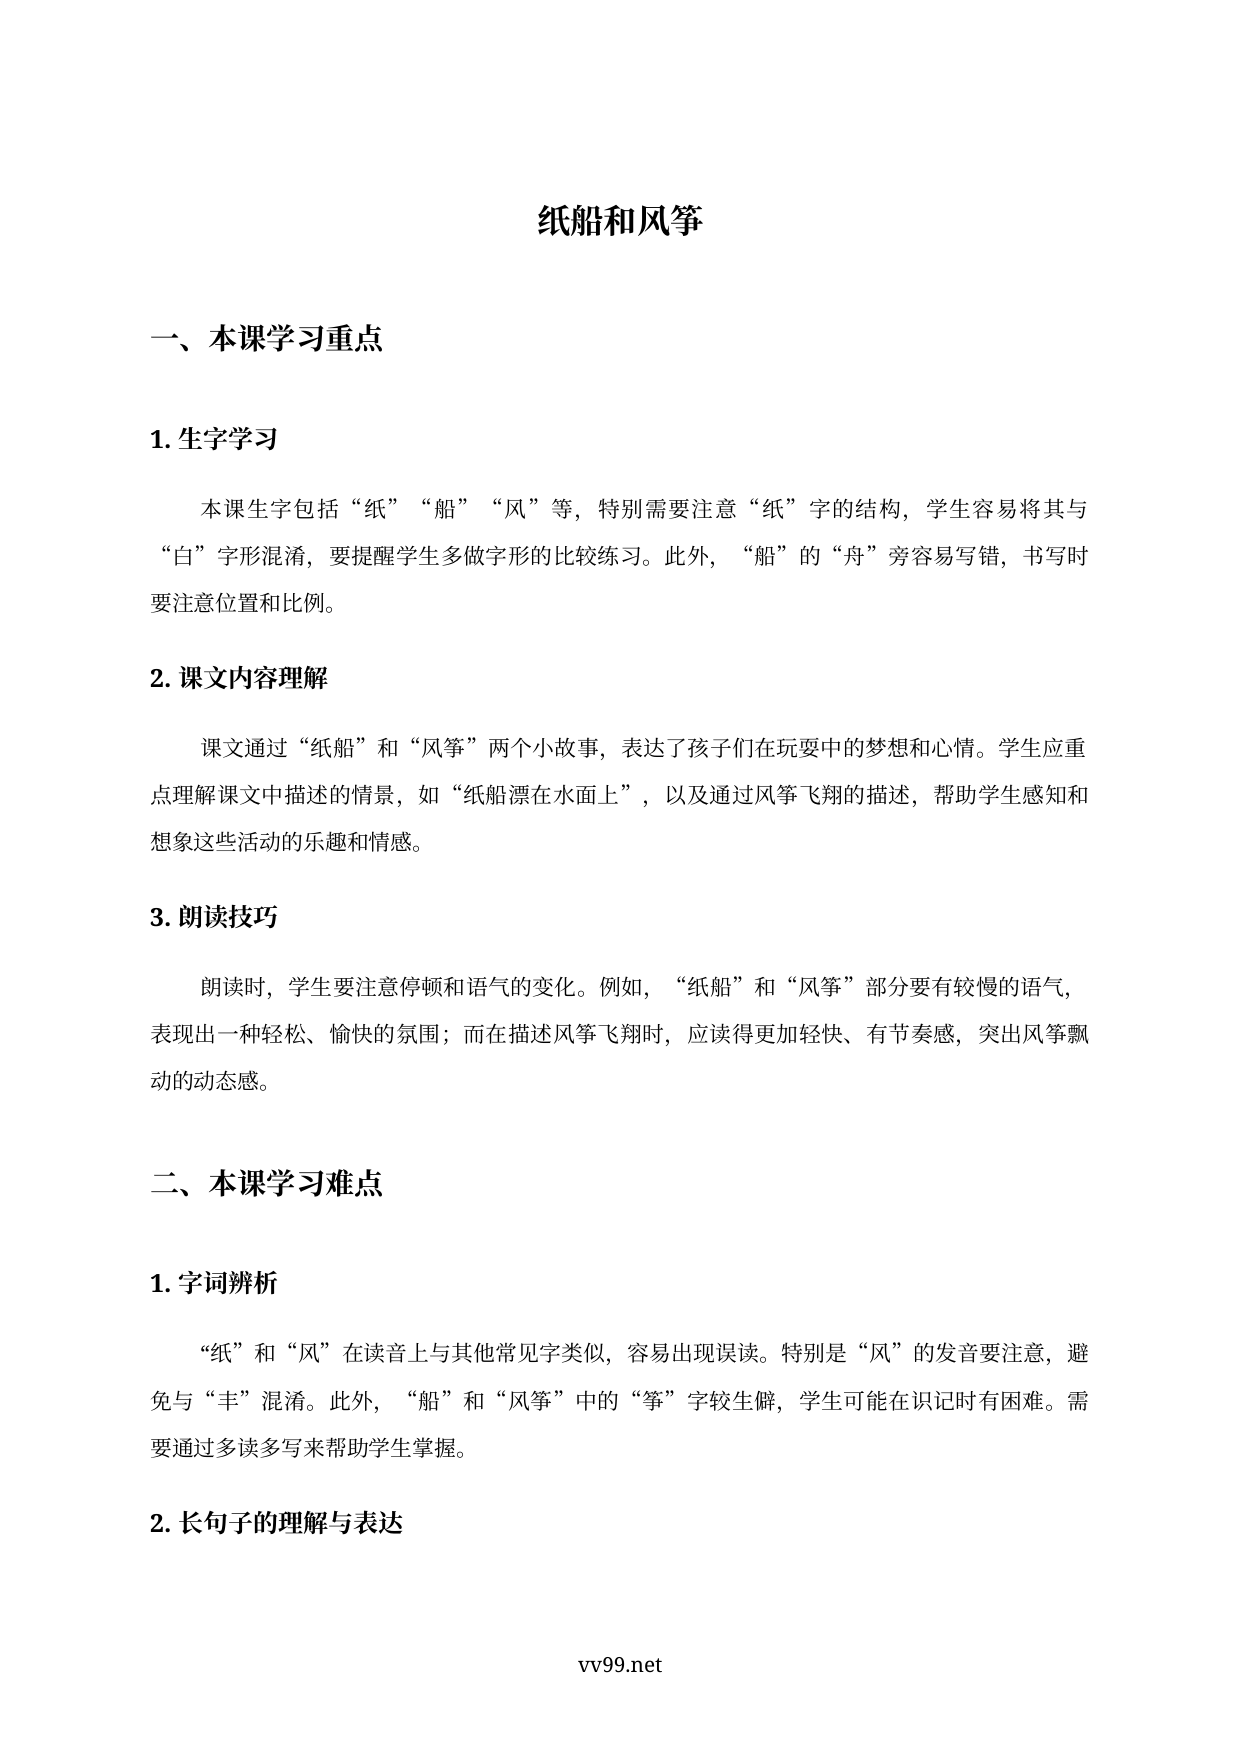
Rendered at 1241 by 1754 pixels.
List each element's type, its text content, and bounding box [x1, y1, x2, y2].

subtitle 2. 课文内容理解 [150, 659, 1090, 695]
subtitle 1. 字词辨析 [150, 1264, 1090, 1300]
text 课文通过“纸船”和“风筝”两个小故事，表达了孩子们在玩耍中的梦想和心情。学生应重点理解课文中描述的情景，如“纸船漂在水面上”，以及通过风筝飞翔的描述，帮助学生感知和想象这些活动的乐趣和情感。 [150, 731, 1090, 857]
text 朗读时，学生要注意停顿和语气的变化。例如，“纸船”和“风筝”部分要有较慢的语气，表现出一种轻松、愉快的氛围；而在描述风筝飞翔时，应读得更加轻快、有节奏感，突出风筝飘动的动态感。 [150, 970, 1090, 1096]
subtitle 2. 长句子的理解与表达 [150, 1503, 1090, 1539]
subtitle 纸船和风筝 [150, 195, 1090, 243]
text 本课生字包括“纸”“船”“风”等，特别需要注意“纸”字的结构，学生容易将其与“白”字形混淆，要提醒学生多做字形的比较练习。此外，“船”的“舟”旁容易写错，书写时要注意位置和比例。 [150, 492, 1090, 618]
subtitle 3. 朗读技巧 [150, 898, 1090, 934]
subtitle 二、本课学习难点 [150, 1161, 1090, 1203]
text “纸”和“风”在读音上与其他常见字类似，容易出现误读。特别是“风”的发音要注意，避免与“丰”混淆。此外，“船”和“风筝”中的“筝”字较生僻，学生可能在识记时有困难。需要通过多读多写来帮助学生掌握。 [150, 1337, 1090, 1462]
subtitle 一、本课学习重点 [150, 316, 1090, 358]
subtitle 1. 生字学习 [150, 419, 1090, 456]
